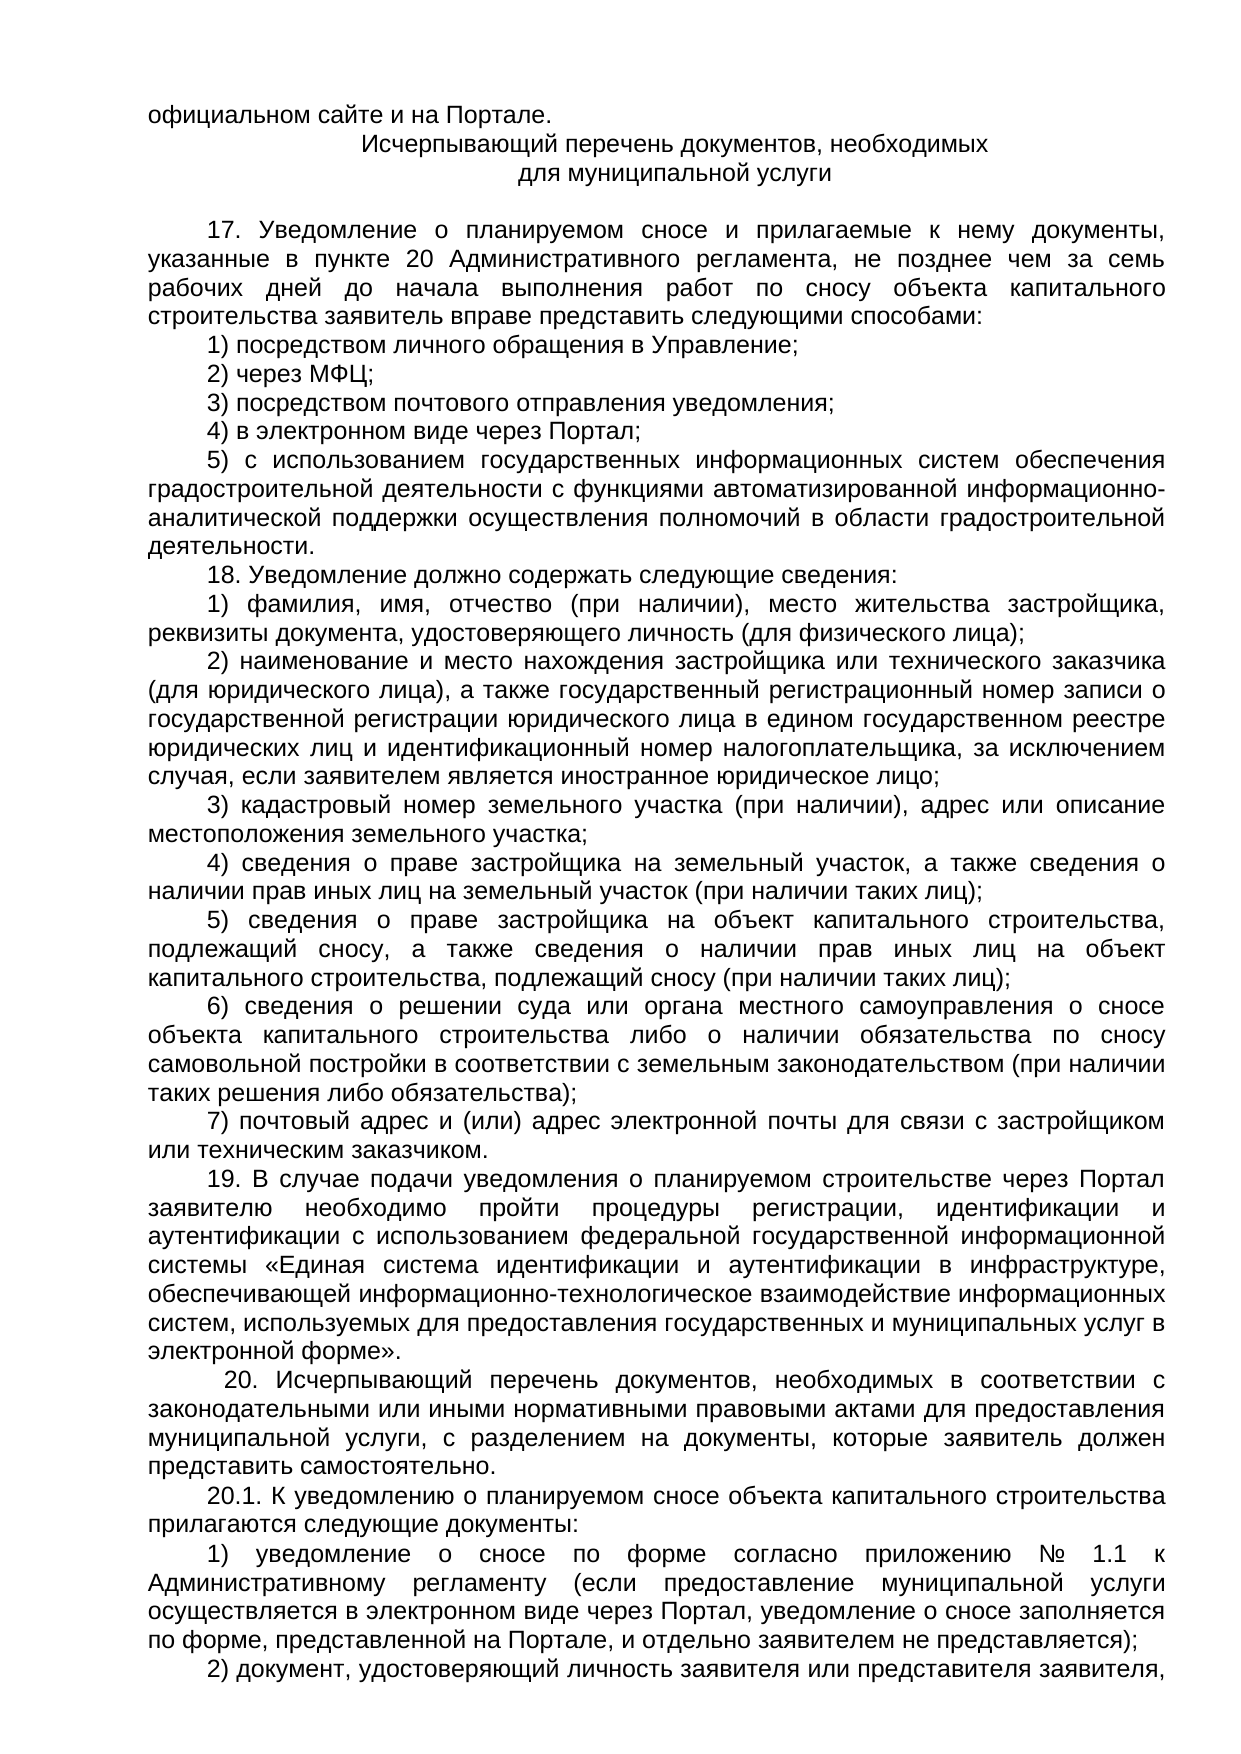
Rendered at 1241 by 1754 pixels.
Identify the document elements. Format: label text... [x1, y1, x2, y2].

text 3) посредством почтового отправления уведомления; [148, 388, 1167, 416]
text 4) в электронном виде через Портал; [148, 416, 1167, 445]
text 20.1. К уведомлению о планируемом сносе объекта капитального строительства прилагаются следующие документы: [148, 1481, 1167, 1538]
text 1) уведомление о сносе по форме согласно приложению № 1.1 к Административному регламенту (если предоставление муниципальной услуги осуществляется в электронном виде через Портал, уведомление о сносе заполняется по форме, представленной на Портале, и отдельно заявителем не представляется); [148, 1539, 1167, 1654]
text 1) фамилия, имя, отчество (при наличии), место жительства застройщика, реквизиты документа, удостоверяющего личность (для физического лица); [148, 589, 1167, 646]
text 7) почтовый адрес и (или) адрес электронной почты для связи с застройщиком или техническим заказчиком. [148, 1106, 1167, 1164]
text 18. Уведомление должно содержать следующие сведения: [148, 560, 1167, 589]
text для муниципальной услуги [183, 158, 1167, 186]
text 5) сведения о праве застройщика на объект капитального строительства, подлежащий сносу, а также сведения о наличии прав иных лиц на объект капитального строительства, подлежащий сносу (при наличии таких лиц); [148, 905, 1167, 991]
text 20. Исчерпывающий перечень документов, необходимых в соответствии с законодательными или иными нормативными правовыми актами для предоставления муниципальной услуги, с разделением на документы, которые заявитель должен представить самостоятельно. [148, 1365, 1167, 1480]
text 2) через МФЦ; [148, 359, 1167, 388]
text 19. В случае подачи уведомления о планируемом строительстве через Портал заявителю необходимо пройти процедуры регистрации, идентификации и аутентификации с использованием федеральной государственной информационной системы «Единая система идентификации и аутентификации в инфраструктуре, обеспечивающей информационно-технологическое взаимодействие информационных систем, используемых для предоставления государственных и муниципальных услуг в электронной форме». [148, 1164, 1167, 1365]
text 2) наименование и место нахождения застройщика или технического заказчика (для юридического лица), а также государственный регистрационный номер записи о государственной регистрации юридического лица в едином государственном реестре юридических лиц и идентификационный номер налогоплательщика, за исключением случая, если заявителем является иностранное юридическое лицо; [148, 646, 1167, 790]
text 1) посредством личного обращения в Управление; [148, 330, 1167, 359]
text 3) кадастровый номер земельного участка (при наличии), адрес или описание местоположения земельного участка; [148, 790, 1167, 848]
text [148, 1654, 1167, 1683]
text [148, 100, 1167, 129]
text 6) сведения о решении суда или органа местного самоуправления о сносе объекта капитального строительства либо о наличии обязательства по сносу самовольной постройки в соответствии с земельным законодательством (при наличии таких решения либо обязательства); [148, 991, 1167, 1106]
text 17. Уведомление о планируемом сносе и прилагаемые к нему документы, указанные в пункте 20 Административного регламента, не позднее чем за семь рабочих дней до начала выполнения работ по сносу объекта капитального строительства заявитель вправе представить следующими способами: [148, 215, 1167, 330]
text 4) сведения о праве застройщика на земельный участок, а также сведения о наличии прав иных лиц на земельный участок (при наличии таких лиц); [148, 848, 1167, 905]
text Исчерпывающий перечень документов, необходимых [183, 129, 1167, 158]
text 5) с использованием государственных информационных систем обеспечения градостроительной деятельности с функциями автоматизированной информационно-аналитической поддержки осуществления полномочий в области градостроительной деятельности. [148, 445, 1167, 560]
